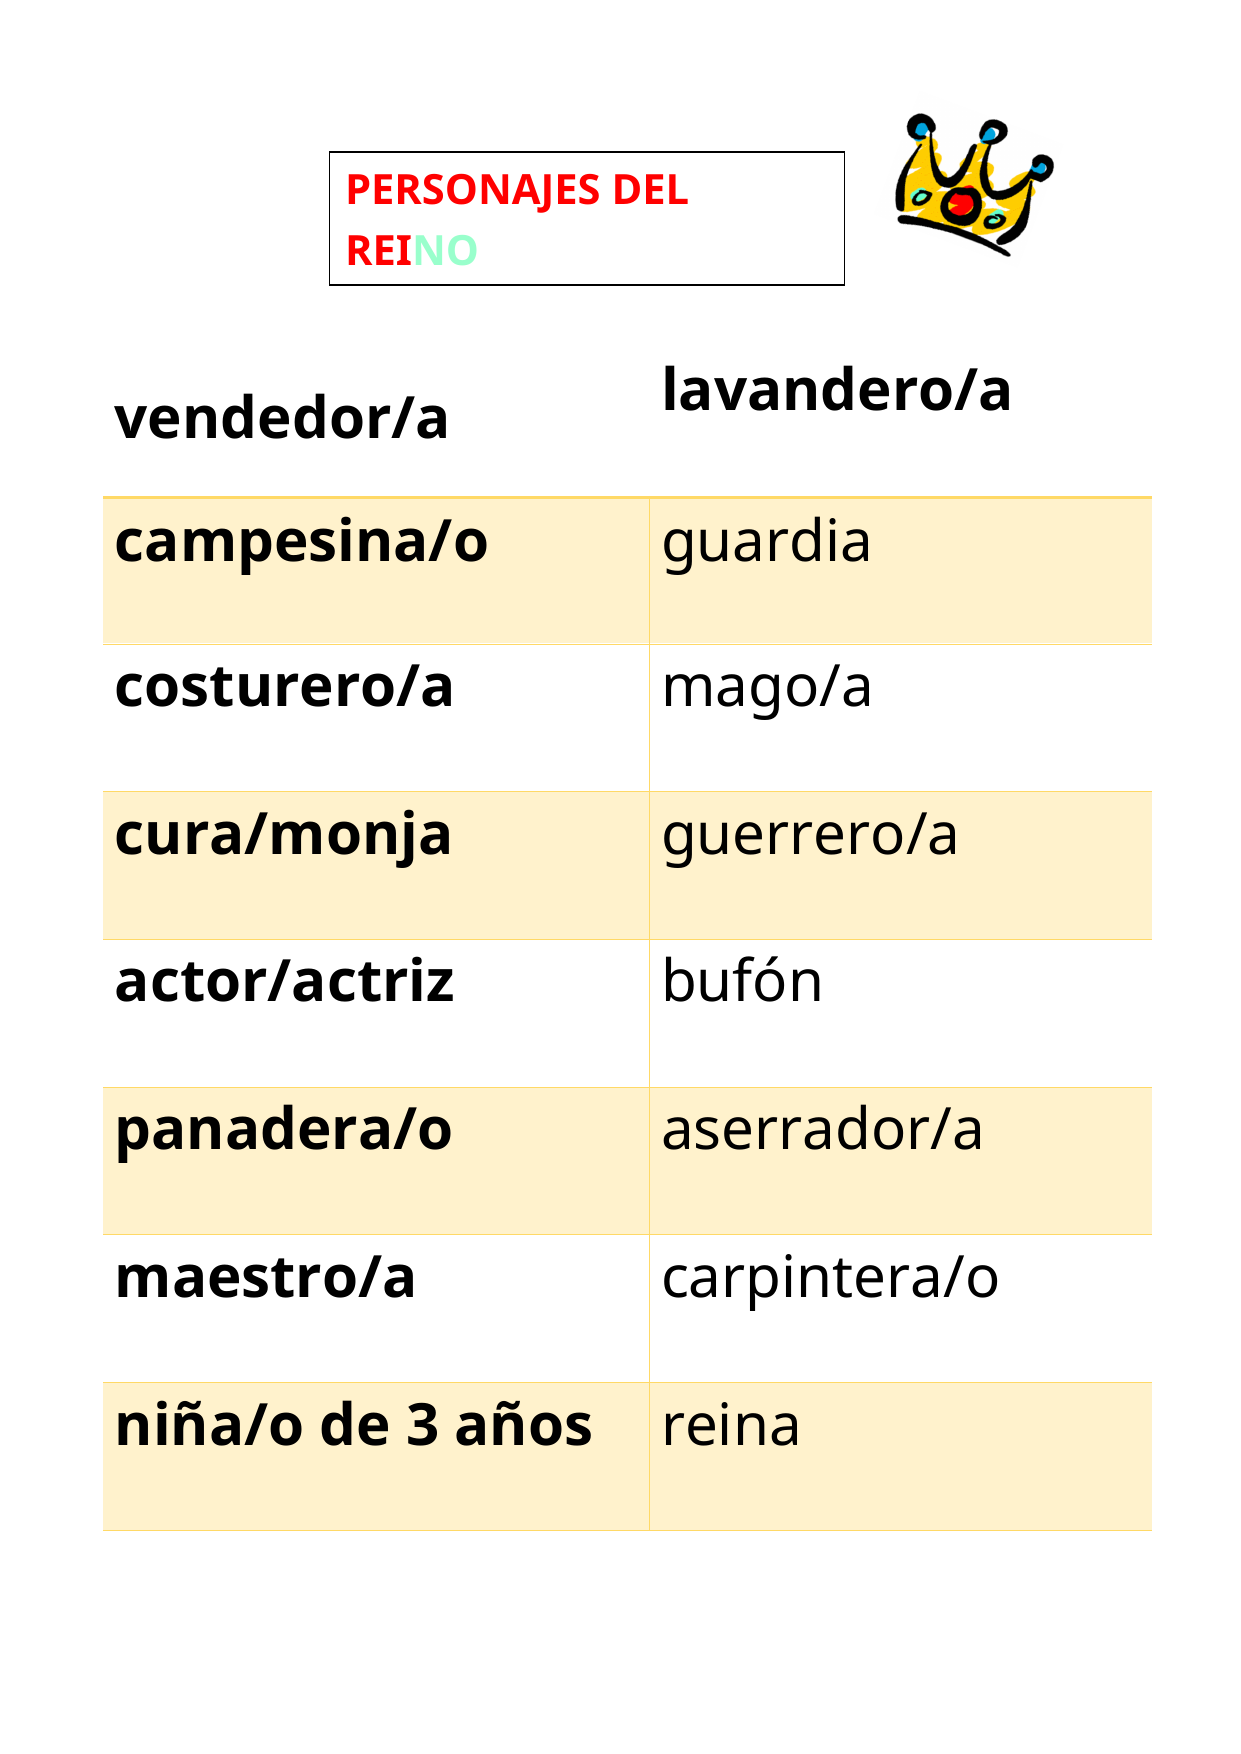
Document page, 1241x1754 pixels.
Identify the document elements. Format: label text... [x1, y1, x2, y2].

table_header vendedor/a [103, 348, 649, 496]
table_cell actor/actriz [103, 940, 649, 1087]
table_cell aserrador/a [650, 1088, 1152, 1234]
table_cell reina [650, 1383, 1152, 1530]
table_cell maestro/a [103, 1235, 649, 1382]
table_cell costurero/a [103, 645, 649, 791]
table_cell panadera/o [103, 1088, 649, 1234]
table_cell niña/o de 3 años [103, 1383, 649, 1530]
table_cell bufón [650, 940, 1152, 1087]
table_header lavandero/a [650, 348, 1152, 496]
table_cell campesina/o [103, 499, 649, 643]
table_cell mago/a [650, 645, 1152, 791]
table_cell carpintera/o [650, 1235, 1152, 1382]
table_cell guardia [650, 499, 1152, 643]
table_cell cura/monja [103, 792, 649, 939]
picture [874, 91, 1063, 267]
table_cell guerrero/a [650, 792, 1152, 939]
